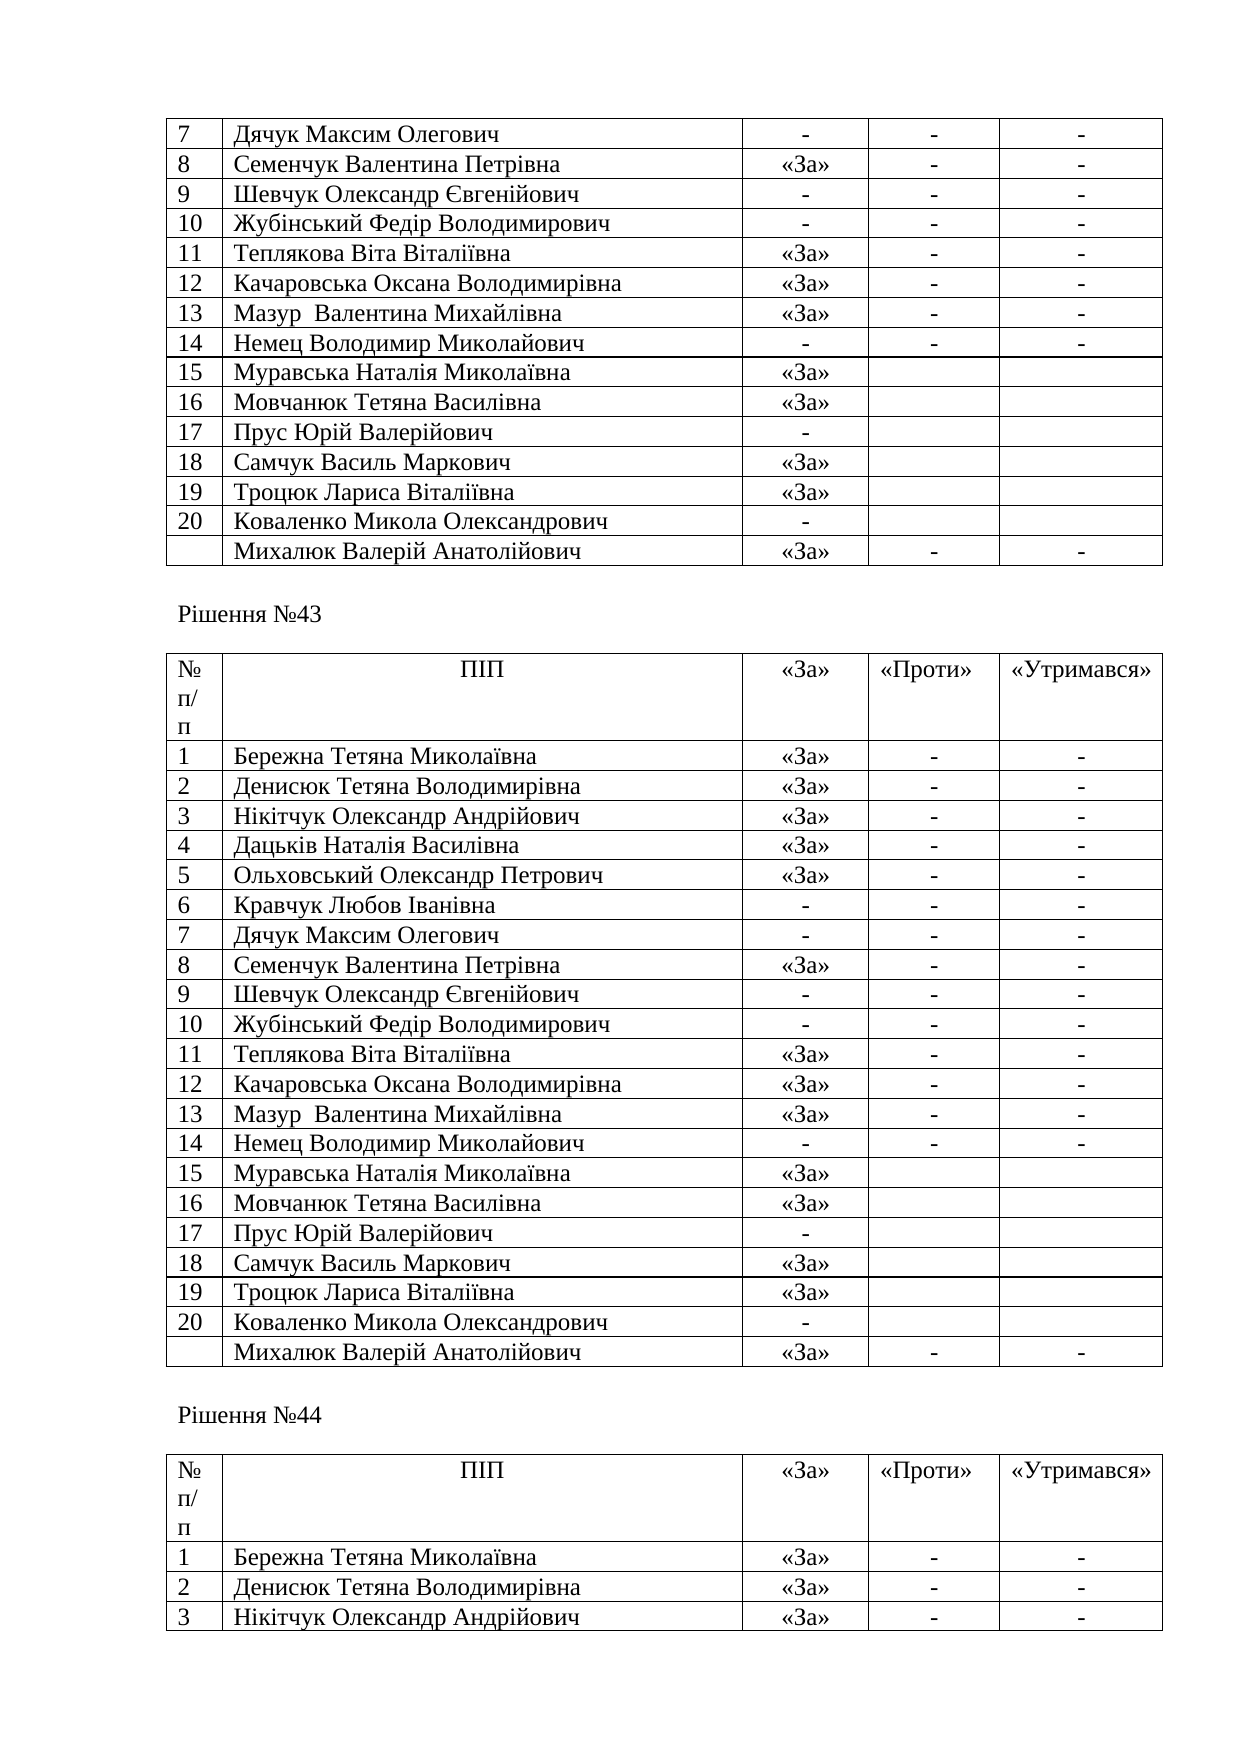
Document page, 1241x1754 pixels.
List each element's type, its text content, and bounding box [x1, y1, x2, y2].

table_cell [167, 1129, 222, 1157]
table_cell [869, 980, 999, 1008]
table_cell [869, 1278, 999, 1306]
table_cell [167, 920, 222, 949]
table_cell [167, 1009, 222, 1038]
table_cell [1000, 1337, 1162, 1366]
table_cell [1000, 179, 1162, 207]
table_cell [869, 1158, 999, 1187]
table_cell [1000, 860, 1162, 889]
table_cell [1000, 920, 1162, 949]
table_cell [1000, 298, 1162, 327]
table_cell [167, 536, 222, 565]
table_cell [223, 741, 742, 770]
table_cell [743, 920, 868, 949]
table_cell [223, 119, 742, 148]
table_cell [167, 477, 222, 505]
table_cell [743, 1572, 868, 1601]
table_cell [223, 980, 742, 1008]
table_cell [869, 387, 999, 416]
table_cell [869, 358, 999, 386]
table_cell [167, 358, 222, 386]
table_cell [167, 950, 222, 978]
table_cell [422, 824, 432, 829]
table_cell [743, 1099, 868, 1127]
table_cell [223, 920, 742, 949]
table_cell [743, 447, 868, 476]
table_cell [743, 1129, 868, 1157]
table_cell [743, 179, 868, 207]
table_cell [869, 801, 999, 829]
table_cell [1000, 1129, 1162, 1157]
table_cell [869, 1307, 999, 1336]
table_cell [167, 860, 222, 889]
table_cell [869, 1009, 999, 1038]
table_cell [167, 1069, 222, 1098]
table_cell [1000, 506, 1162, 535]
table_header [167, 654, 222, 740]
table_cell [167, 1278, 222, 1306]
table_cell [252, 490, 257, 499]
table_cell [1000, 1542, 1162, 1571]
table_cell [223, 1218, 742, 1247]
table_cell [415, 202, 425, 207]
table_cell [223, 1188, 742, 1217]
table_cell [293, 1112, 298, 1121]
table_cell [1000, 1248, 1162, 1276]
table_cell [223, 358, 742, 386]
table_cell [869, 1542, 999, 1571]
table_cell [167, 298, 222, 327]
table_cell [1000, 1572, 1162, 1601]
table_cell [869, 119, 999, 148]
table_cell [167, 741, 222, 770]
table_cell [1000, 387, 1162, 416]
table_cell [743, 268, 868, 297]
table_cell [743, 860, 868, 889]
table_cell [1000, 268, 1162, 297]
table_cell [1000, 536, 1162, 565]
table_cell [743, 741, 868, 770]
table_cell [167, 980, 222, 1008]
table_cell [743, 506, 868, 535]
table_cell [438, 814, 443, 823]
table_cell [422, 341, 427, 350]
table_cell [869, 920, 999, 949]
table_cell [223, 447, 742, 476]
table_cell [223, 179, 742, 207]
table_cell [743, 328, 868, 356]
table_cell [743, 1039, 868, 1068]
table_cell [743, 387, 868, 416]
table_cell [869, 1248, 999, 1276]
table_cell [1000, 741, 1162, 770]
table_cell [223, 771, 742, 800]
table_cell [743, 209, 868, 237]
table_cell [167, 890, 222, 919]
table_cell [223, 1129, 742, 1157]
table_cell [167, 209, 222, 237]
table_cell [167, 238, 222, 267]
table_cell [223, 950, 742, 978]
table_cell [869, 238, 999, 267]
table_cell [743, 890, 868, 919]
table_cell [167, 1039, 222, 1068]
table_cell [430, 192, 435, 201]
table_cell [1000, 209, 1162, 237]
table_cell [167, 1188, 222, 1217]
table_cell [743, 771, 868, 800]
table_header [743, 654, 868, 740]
text Рішення №43 [177, 599, 1152, 628]
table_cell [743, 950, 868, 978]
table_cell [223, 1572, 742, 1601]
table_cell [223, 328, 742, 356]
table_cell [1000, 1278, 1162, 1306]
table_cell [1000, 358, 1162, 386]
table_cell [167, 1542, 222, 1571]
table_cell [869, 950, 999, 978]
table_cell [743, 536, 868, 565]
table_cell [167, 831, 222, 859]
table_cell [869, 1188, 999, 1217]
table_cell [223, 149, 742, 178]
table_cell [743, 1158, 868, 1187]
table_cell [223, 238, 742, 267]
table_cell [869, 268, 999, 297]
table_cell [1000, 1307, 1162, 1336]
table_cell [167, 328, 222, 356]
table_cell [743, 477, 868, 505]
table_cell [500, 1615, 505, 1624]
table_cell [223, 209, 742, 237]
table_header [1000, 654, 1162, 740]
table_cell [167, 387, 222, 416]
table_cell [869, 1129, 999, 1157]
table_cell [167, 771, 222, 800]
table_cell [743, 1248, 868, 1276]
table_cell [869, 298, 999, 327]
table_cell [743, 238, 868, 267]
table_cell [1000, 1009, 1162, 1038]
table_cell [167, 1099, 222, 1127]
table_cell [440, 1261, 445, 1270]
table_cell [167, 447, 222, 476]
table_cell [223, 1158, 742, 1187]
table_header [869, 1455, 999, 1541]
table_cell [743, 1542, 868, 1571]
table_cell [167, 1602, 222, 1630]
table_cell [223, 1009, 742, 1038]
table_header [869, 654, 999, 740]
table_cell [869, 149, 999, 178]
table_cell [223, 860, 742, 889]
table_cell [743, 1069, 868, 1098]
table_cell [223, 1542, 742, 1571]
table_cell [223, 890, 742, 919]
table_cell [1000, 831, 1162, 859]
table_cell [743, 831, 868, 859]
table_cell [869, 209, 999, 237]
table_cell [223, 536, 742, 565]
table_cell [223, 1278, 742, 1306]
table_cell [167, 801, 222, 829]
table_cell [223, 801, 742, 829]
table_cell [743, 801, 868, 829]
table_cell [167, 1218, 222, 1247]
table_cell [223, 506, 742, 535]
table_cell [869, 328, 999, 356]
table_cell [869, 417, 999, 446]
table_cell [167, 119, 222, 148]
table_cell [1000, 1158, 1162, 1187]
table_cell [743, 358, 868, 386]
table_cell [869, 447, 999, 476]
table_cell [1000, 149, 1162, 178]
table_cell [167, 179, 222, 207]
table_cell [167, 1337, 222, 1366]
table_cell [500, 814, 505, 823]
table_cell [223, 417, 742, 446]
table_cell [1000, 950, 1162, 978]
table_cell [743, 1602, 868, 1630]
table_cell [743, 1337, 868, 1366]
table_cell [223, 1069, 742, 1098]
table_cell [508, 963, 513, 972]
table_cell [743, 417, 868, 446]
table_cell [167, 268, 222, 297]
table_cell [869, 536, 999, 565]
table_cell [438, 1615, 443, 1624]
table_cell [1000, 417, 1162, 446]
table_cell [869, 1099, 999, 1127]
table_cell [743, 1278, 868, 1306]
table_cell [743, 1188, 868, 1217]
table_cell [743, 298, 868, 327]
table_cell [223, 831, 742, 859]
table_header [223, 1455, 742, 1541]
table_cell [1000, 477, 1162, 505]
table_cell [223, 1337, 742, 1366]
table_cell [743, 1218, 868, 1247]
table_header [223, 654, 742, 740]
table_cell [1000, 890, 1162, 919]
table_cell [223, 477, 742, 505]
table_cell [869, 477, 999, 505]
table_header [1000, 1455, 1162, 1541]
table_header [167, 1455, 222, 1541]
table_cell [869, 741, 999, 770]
text Рішення №44 [177, 1400, 1152, 1429]
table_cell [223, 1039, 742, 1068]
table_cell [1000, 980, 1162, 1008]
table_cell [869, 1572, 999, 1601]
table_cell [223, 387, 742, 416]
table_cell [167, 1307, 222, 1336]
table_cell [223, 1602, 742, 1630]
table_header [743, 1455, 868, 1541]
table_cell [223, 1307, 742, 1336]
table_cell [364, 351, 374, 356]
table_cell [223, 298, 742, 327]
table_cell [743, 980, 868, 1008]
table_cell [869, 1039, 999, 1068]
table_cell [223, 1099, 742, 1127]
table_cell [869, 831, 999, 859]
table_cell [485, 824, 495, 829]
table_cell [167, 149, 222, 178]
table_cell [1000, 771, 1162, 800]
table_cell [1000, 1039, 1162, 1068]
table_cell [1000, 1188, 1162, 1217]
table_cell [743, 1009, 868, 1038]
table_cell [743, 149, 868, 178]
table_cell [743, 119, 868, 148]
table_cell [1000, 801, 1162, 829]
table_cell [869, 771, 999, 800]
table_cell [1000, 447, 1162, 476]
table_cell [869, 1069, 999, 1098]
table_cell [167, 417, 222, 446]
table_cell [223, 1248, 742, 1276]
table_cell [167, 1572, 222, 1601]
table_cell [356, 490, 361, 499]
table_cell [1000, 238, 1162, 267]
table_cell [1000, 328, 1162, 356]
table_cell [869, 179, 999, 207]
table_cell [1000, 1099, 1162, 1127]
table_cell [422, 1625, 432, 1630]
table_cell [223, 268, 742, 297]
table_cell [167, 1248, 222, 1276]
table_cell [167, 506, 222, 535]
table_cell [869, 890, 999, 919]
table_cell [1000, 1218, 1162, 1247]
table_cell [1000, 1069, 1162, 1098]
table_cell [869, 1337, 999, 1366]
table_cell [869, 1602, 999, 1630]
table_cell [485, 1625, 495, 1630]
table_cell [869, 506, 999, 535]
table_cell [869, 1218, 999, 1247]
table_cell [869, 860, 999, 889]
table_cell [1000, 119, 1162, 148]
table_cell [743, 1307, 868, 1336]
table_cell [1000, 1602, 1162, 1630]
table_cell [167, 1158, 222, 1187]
